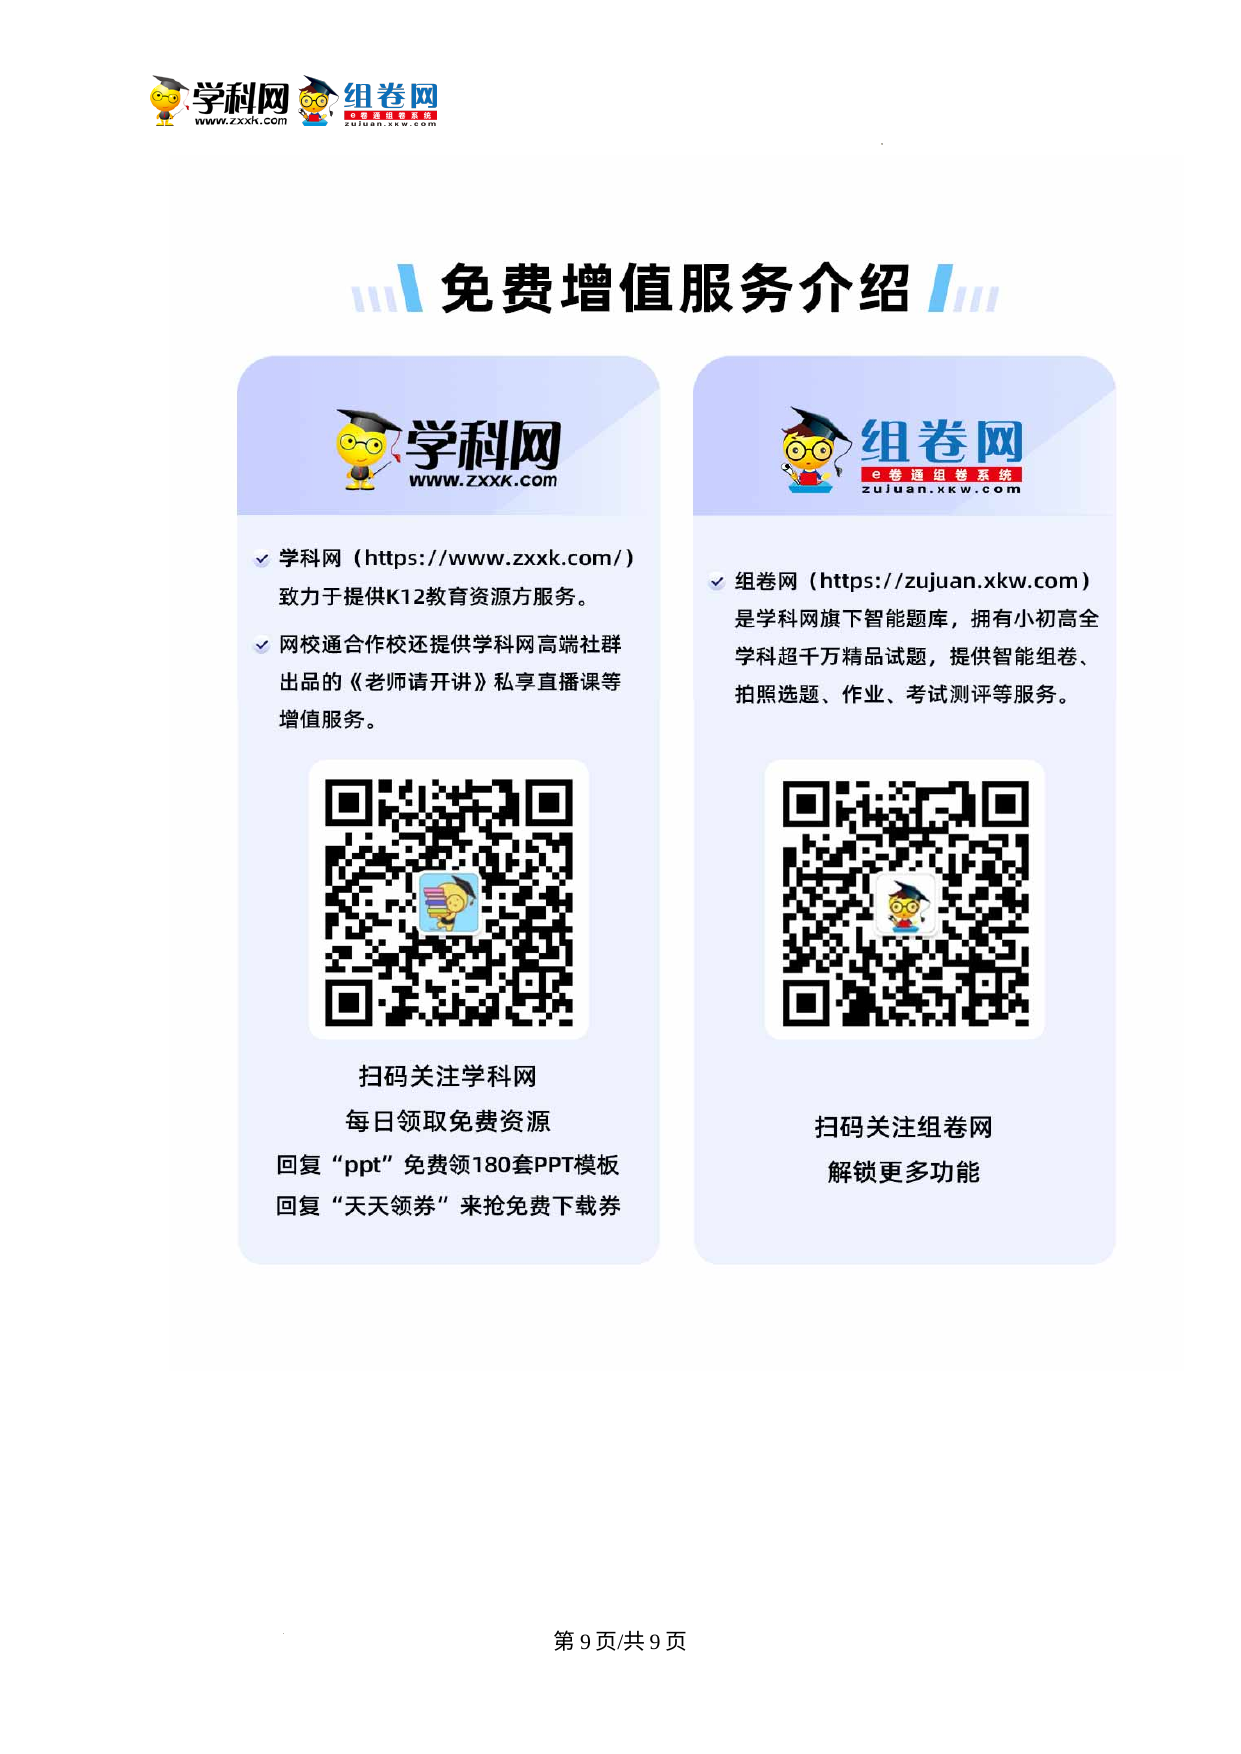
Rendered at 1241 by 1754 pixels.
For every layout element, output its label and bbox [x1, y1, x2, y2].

picture [168, 155, 1184, 1371]
picture [150, 75, 289, 126]
picture [298, 75, 437, 126]
